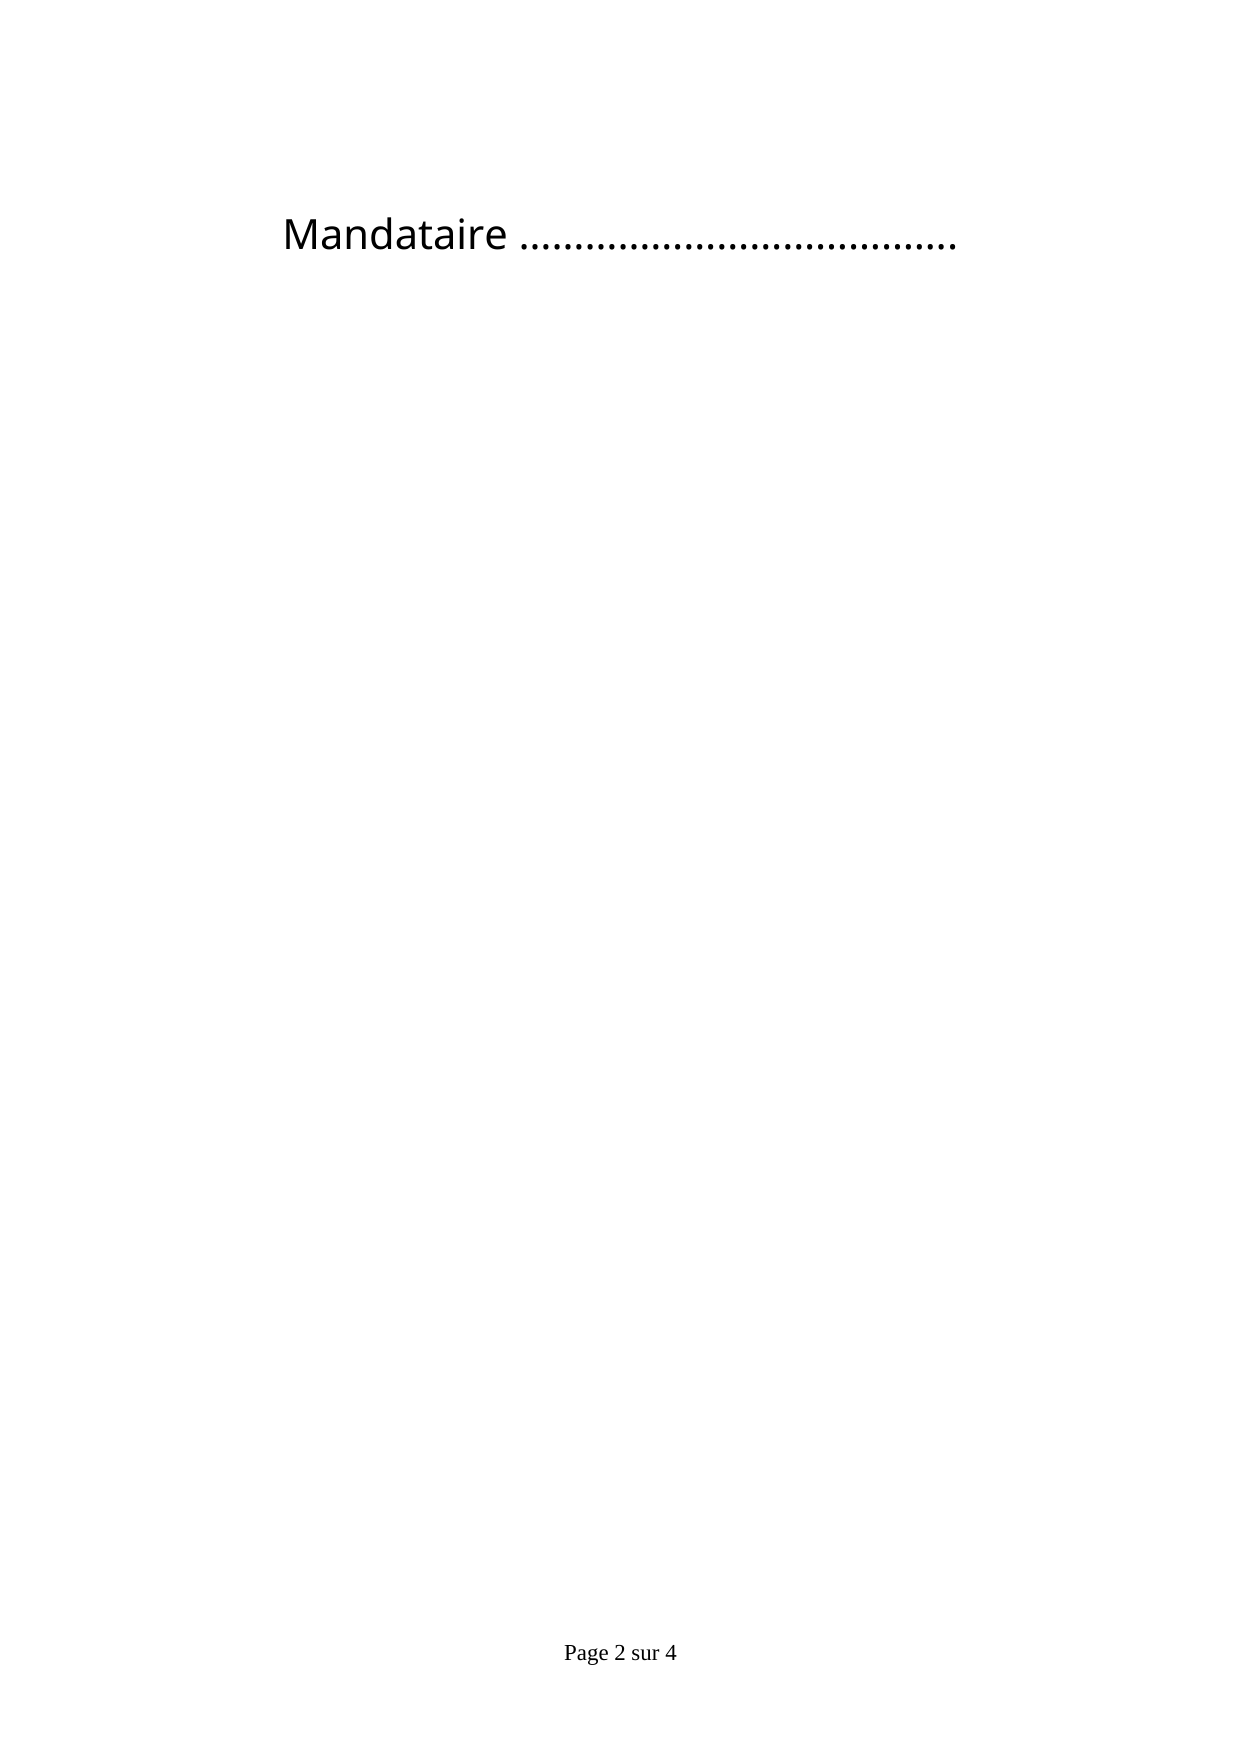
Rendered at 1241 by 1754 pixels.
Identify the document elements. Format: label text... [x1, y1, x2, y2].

text Mandataire …………………………………. [148, 204, 1092, 261]
